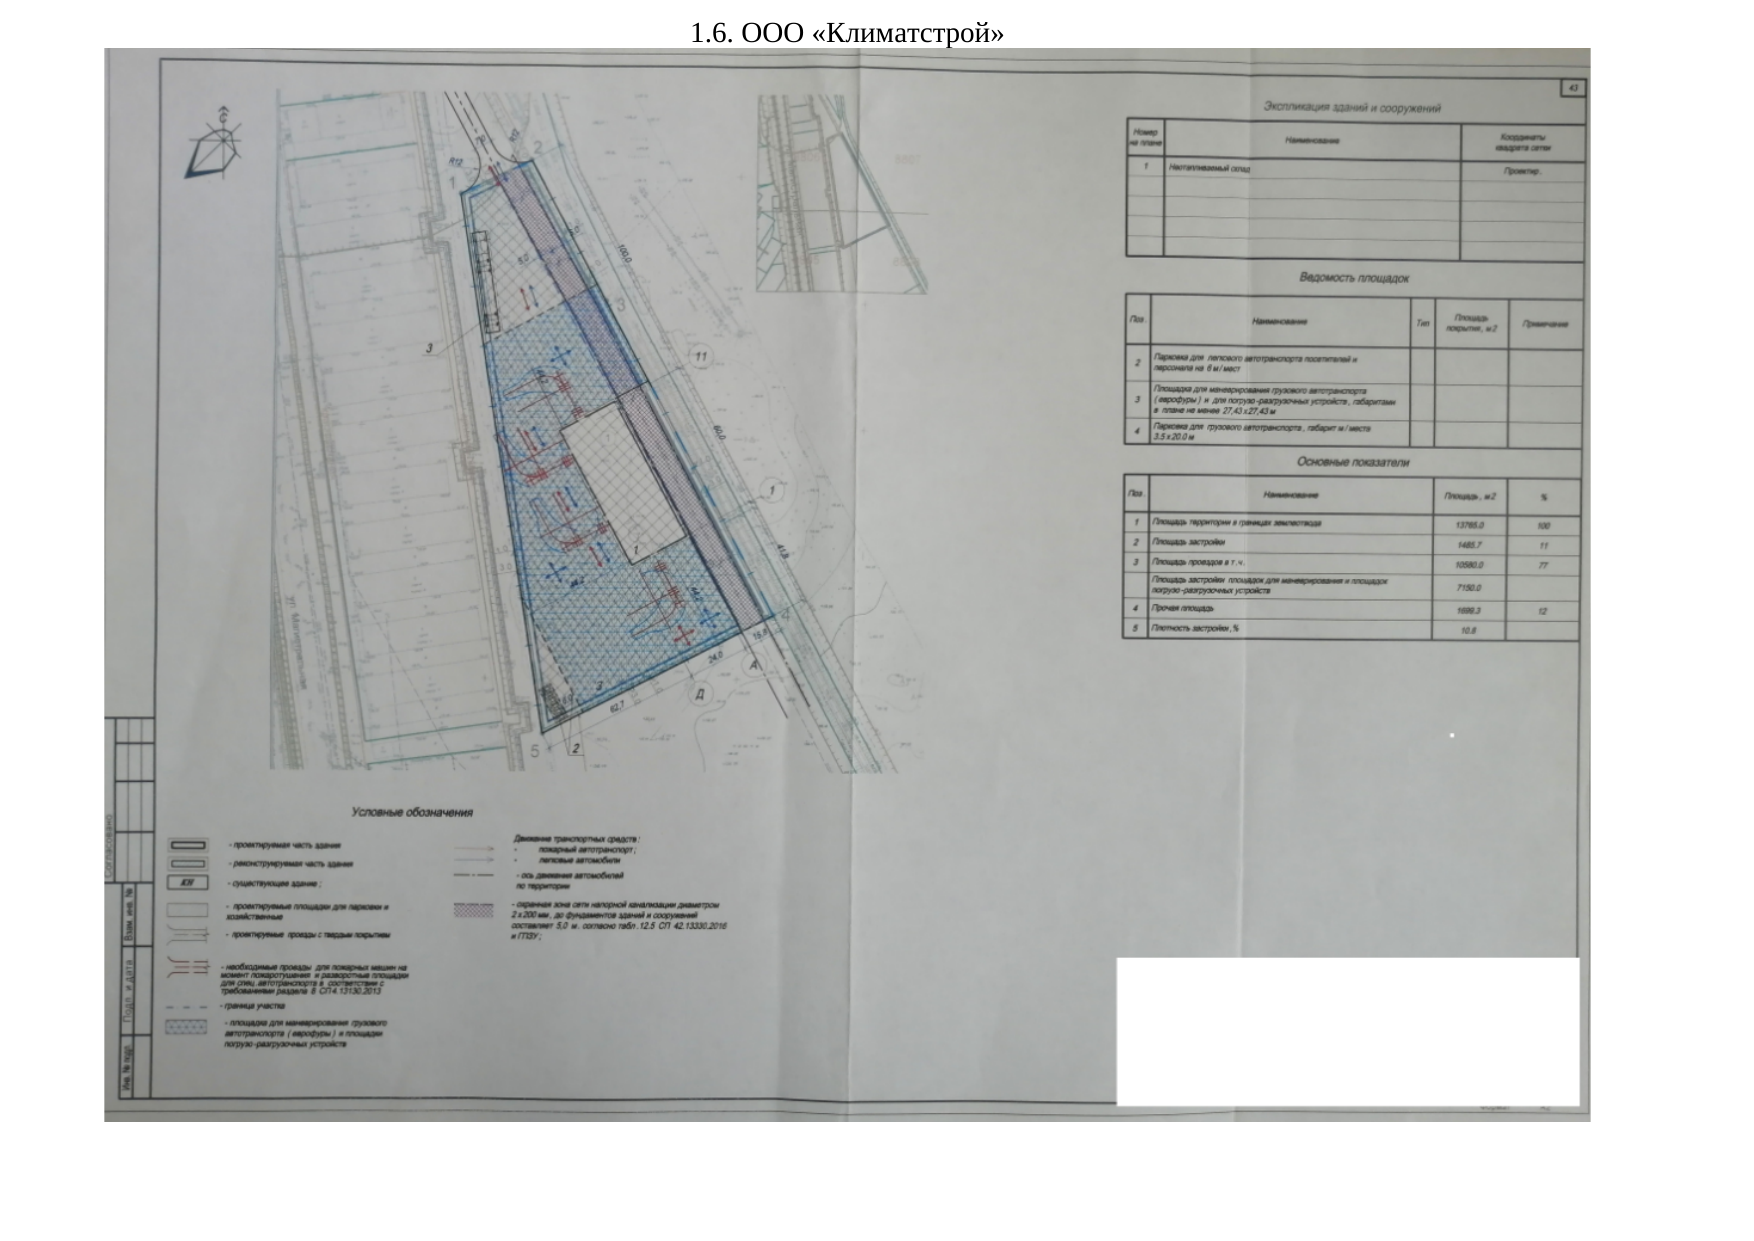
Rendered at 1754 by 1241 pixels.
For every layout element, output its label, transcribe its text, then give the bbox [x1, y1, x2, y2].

picture [104, 48, 1591, 1122]
text 1.6. ООО «Климатстрой» [59, 15, 1636, 48]
